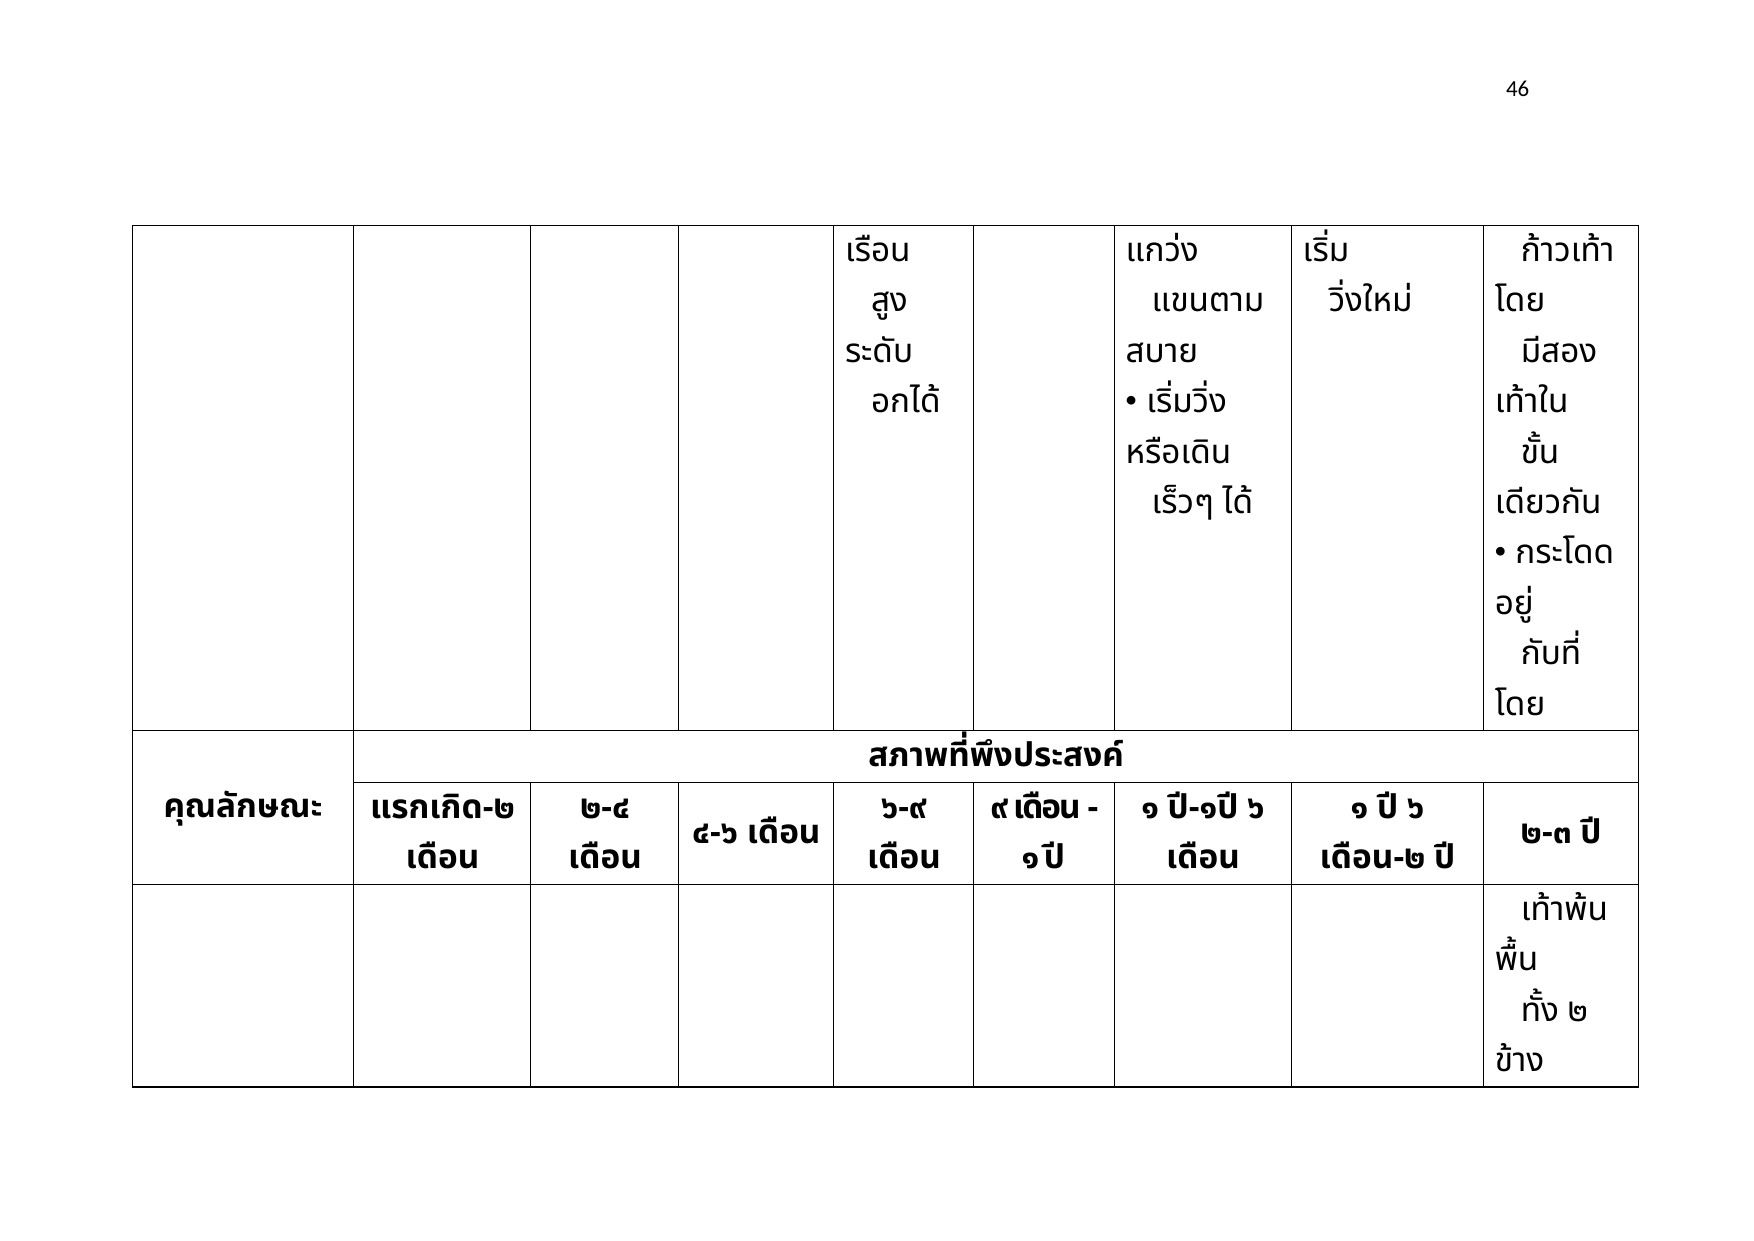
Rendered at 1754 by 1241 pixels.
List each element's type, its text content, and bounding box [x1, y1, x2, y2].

table_cell [1115, 885, 1291, 1086]
table_cell ๔-๖ เดือน [679, 783, 833, 884]
table_cell [133, 885, 353, 1086]
table_cell ๖-๙ เดือน [834, 783, 973, 884]
table_cell ๑ ปี-๑ปี ๖ เดือน [1115, 783, 1291, 884]
table_cell [1292, 885, 1483, 1086]
table_cell สภาพที่พึงประสงค์ [354, 731, 1638, 782]
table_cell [1115, 226, 1291, 730]
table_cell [974, 226, 1114, 730]
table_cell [531, 226, 678, 730]
table_cell [354, 885, 530, 1086]
table_cell [531, 885, 678, 1086]
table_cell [679, 226, 833, 730]
table_cell คุณลักษณะ [133, 731, 353, 884]
table_cell ๒-๓ ปี [1484, 783, 1638, 884]
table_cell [1292, 226, 1483, 730]
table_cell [1484, 226, 1638, 730]
table_cell แรกเกิด-๒ เดือน [354, 783, 530, 884]
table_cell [133, 226, 353, 730]
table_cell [834, 226, 973, 730]
table_cell [834, 885, 973, 1086]
table_cell [679, 885, 833, 1086]
table_cell ๒-๔ เดือน [531, 783, 678, 884]
table_cell ๙ เดือน - ๑ ปี [974, 783, 1114, 884]
table_cell [974, 885, 1114, 1086]
table_cell เท้าพ้นพื้น ทั้ง ๒ ข้าง [1484, 885, 1638, 1086]
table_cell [354, 226, 530, 730]
table_cell ๑ ปี ๖ เดือน-๒ ปี [1292, 783, 1483, 884]
